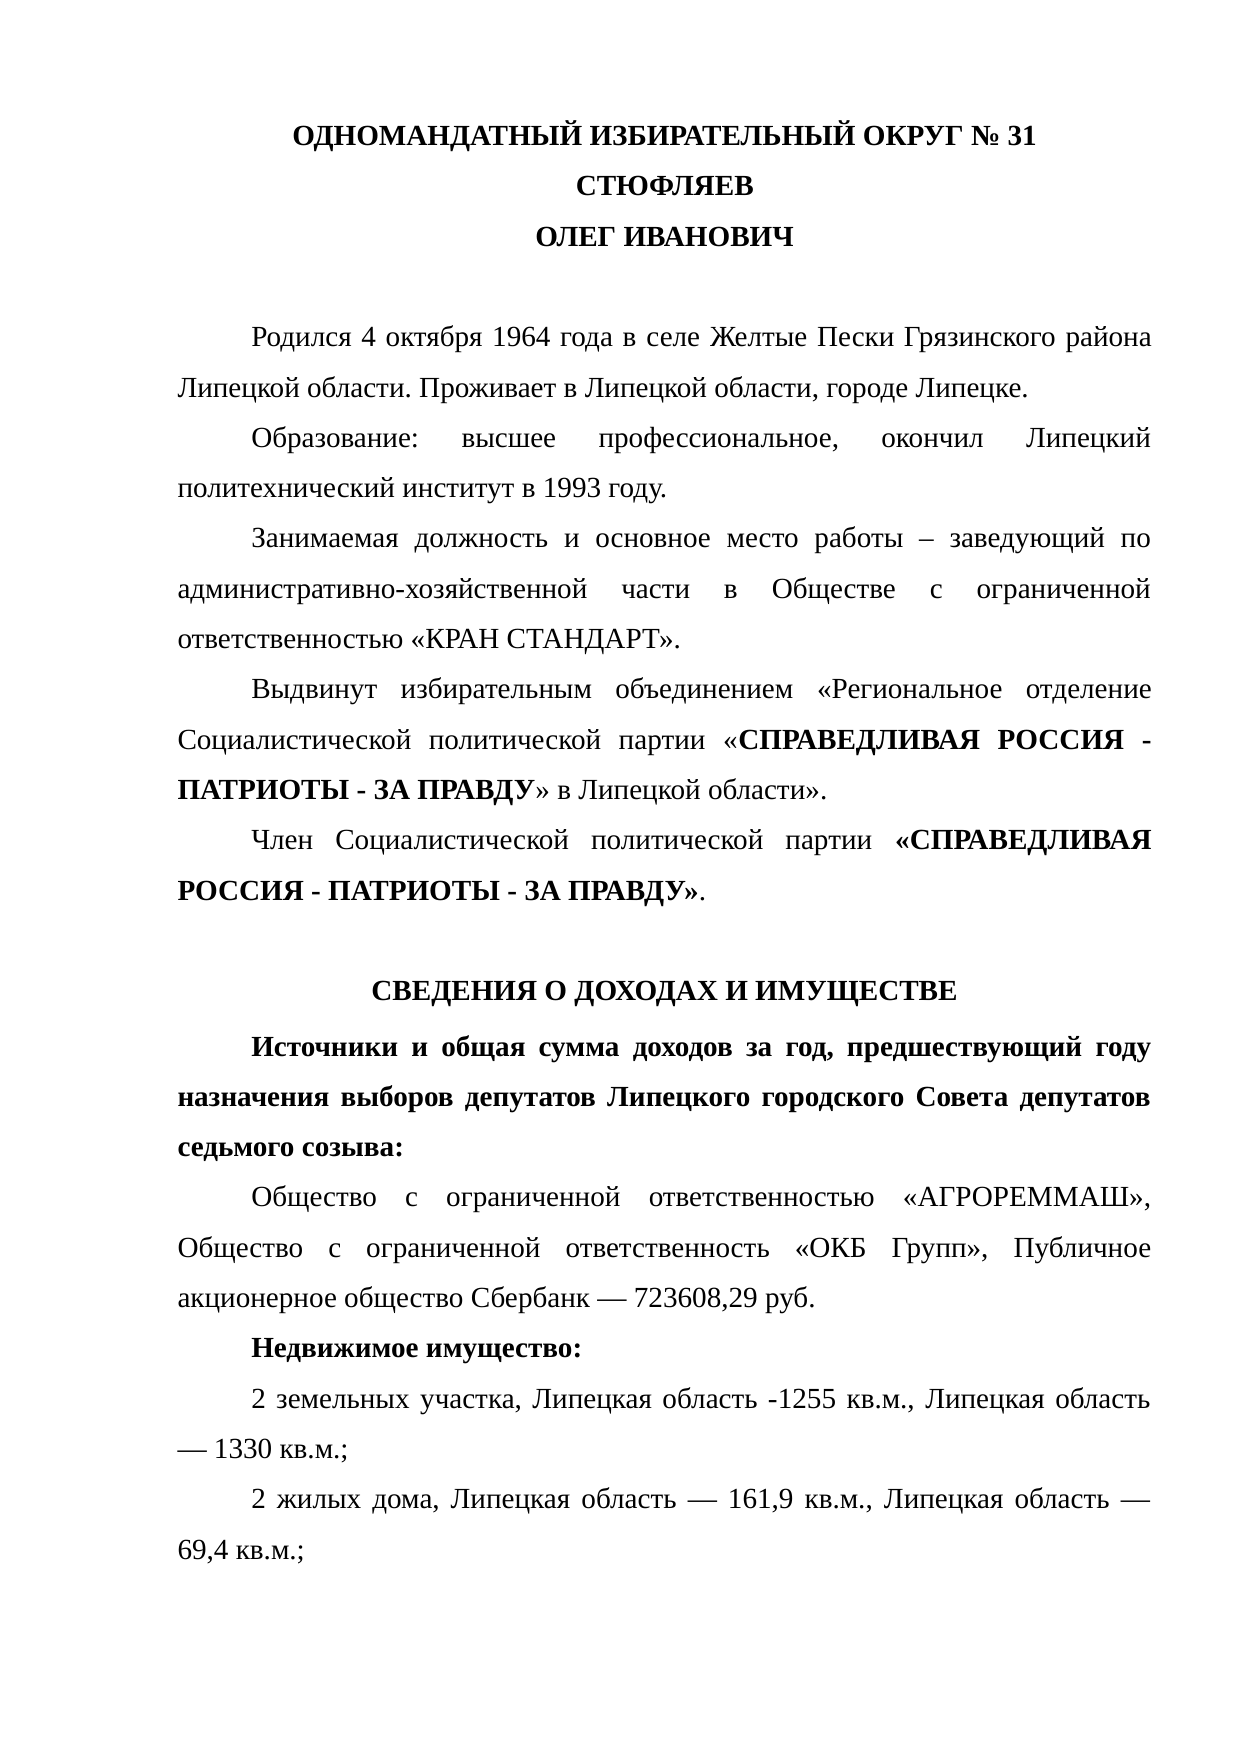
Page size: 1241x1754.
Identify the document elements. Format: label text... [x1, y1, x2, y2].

text Образование: высшее профессиональное, окончил Липецкий политехнический институт в 1993 году. [177, 420, 1152, 504]
text СТЮФЛЯЕВ [177, 168, 1152, 202]
text СВЕДЕНИЯ О ДОХОДАХ И ИМУЩЕСТВЕ [177, 973, 1152, 1007]
text ОДНОМАНДАТНЫЙ ИЗБИРАТЕЛЬНЫЙ ОКРУГ № 31 [177, 118, 1152, 152]
text 2 жилых дома, Липецкая область — 161,9 кв.м., Липецкая область — 69,4 кв.м.; [177, 1481, 1152, 1565]
text Недвижимое имущество: [177, 1331, 1152, 1364]
text 2 земельных участка, Липецкая область -1255 кв.м., Липецкая область — 1330 кв.м.; [177, 1381, 1152, 1465]
text Выдвинут избирательным объединением «Региональное отделение Социалистической политической партии «СПРАВЕДЛИВАЯ РОССИЯ - ПАТРИОТЫ - ЗА ПРАВДУ» в Липецкой области». [177, 672, 1152, 806]
text ОЛЕГ ИВАНОВИЧ [177, 219, 1152, 252]
text Родился 4 октября 1964 года в селе Желтые Пески Грязинского района Липецкой области. Проживает в Липецкой области, городе Липецке. [177, 319, 1152, 403]
text Занимаемая должность и основное место работы – заведующий по административно-хозяйственной части в Обществе с ограниченной ответственностью «КРАН СТАНДАРТ». [177, 521, 1152, 655]
text Общество с ограниченной ответственностью «АГРОРЕММАШ», Общество с ограниченной ответственность «ОКБ Групп», Публичное акционерное общество Сбербанк — 723608,29 руб. [177, 1179, 1152, 1314]
text Источники и общая сумма доходов за год, предшествующий году назначения выборов депутатов Липецкого городского Совета депутатов седьмого созыва: [177, 1029, 1152, 1163]
text Член Социалистической политической партии «СПРАВЕДЛИВАЯ РОССИЯ - ПАТРИОТЫ - ЗА ПРАВДУ». [177, 822, 1152, 906]
